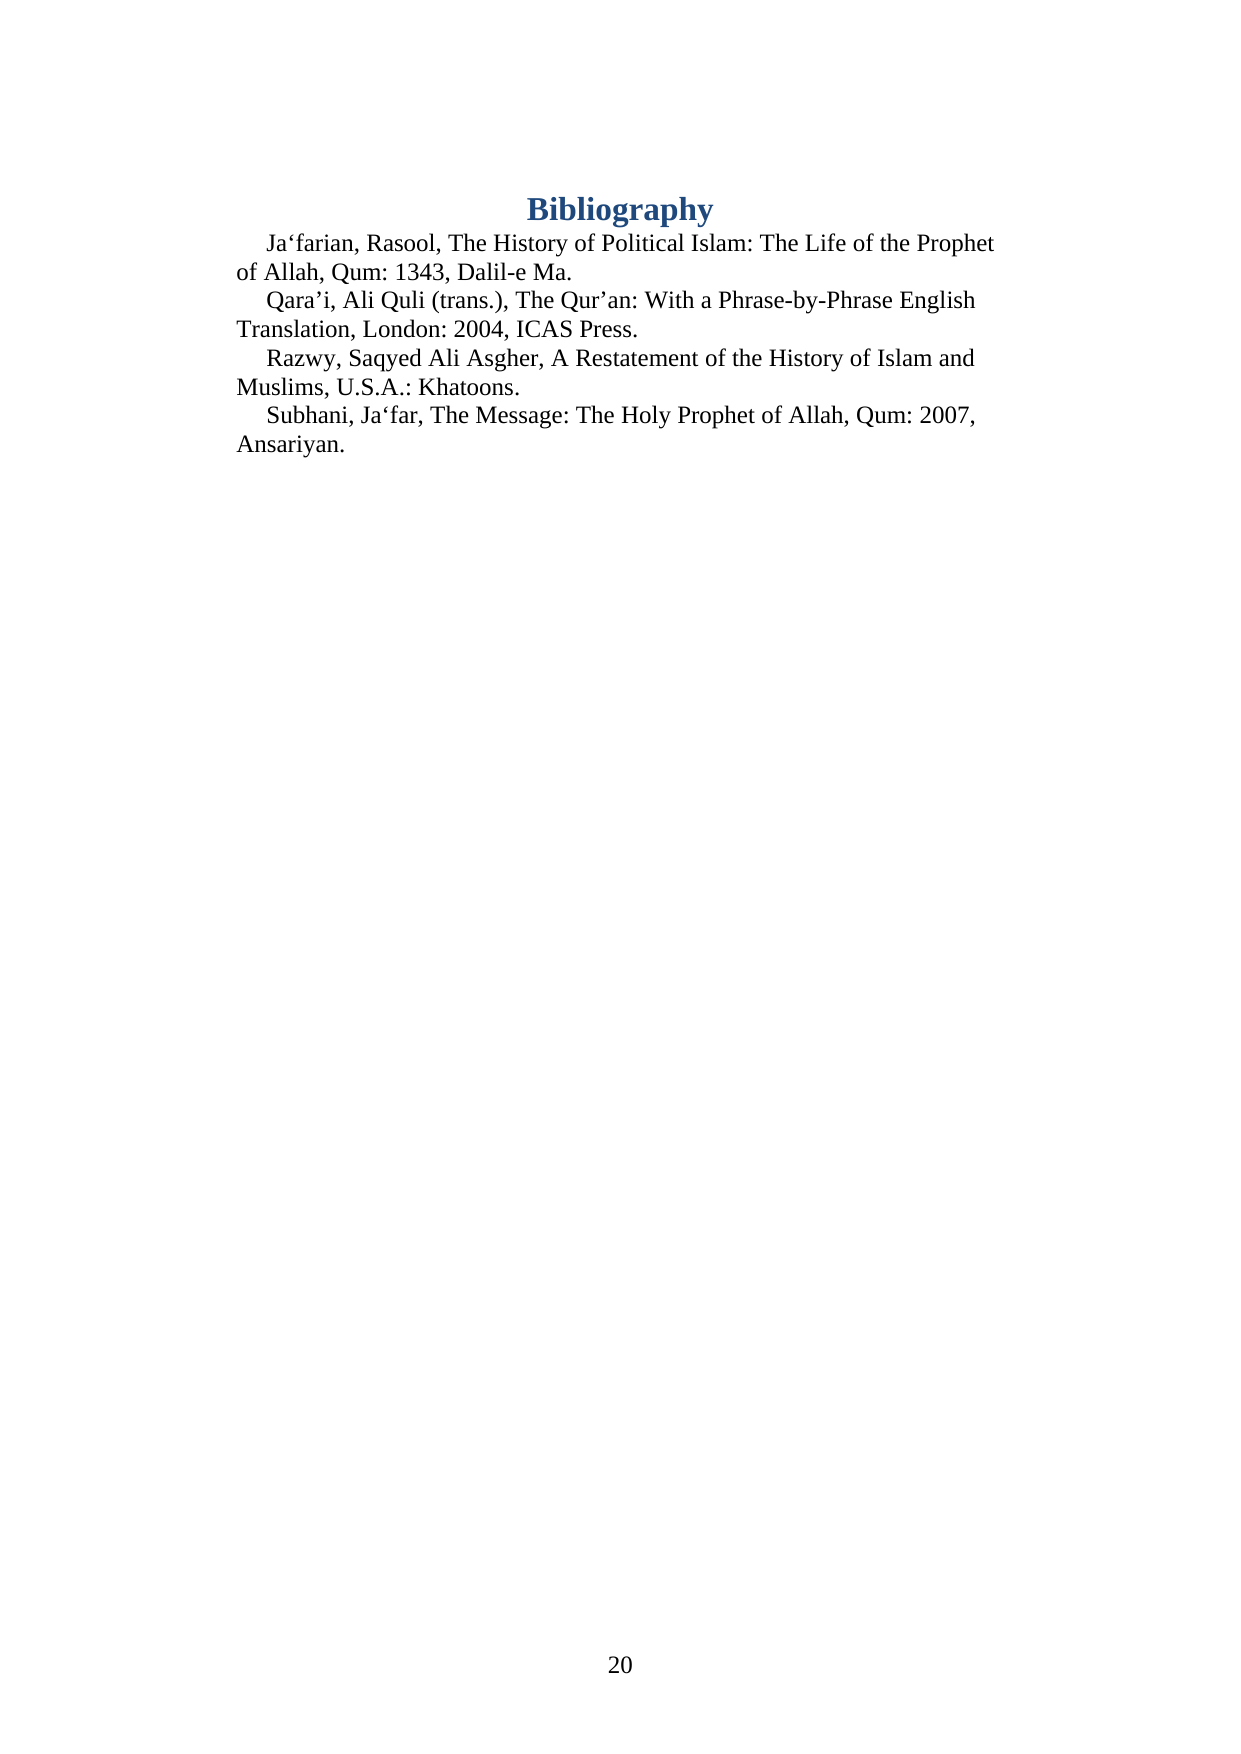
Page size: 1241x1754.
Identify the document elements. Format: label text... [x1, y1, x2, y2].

text Qara’i, Ali Quli (trans.), The Qur’an: With a Phrase-by-Phrase English Translation, London: 2004, ICAS Press. [236, 286, 1004, 343]
subtitle Bibliography [236, 190, 1004, 228]
text Ja‘farian, Rasool, The History of Political Islam: The Life of the Prophet of Allah, Qum: 1343, Dalil-e Ma. [236, 228, 1004, 286]
text Subhani, Ja‘far, The Message: The Holy Prophet of Allah, Qum: 2007, Ansariyan. [236, 401, 1004, 458]
text Razwy, Saqyed Ali Asgher, A Restatement of the History of Islam and Muslims, U.S.A.: Khatoons. [236, 343, 1004, 401]
